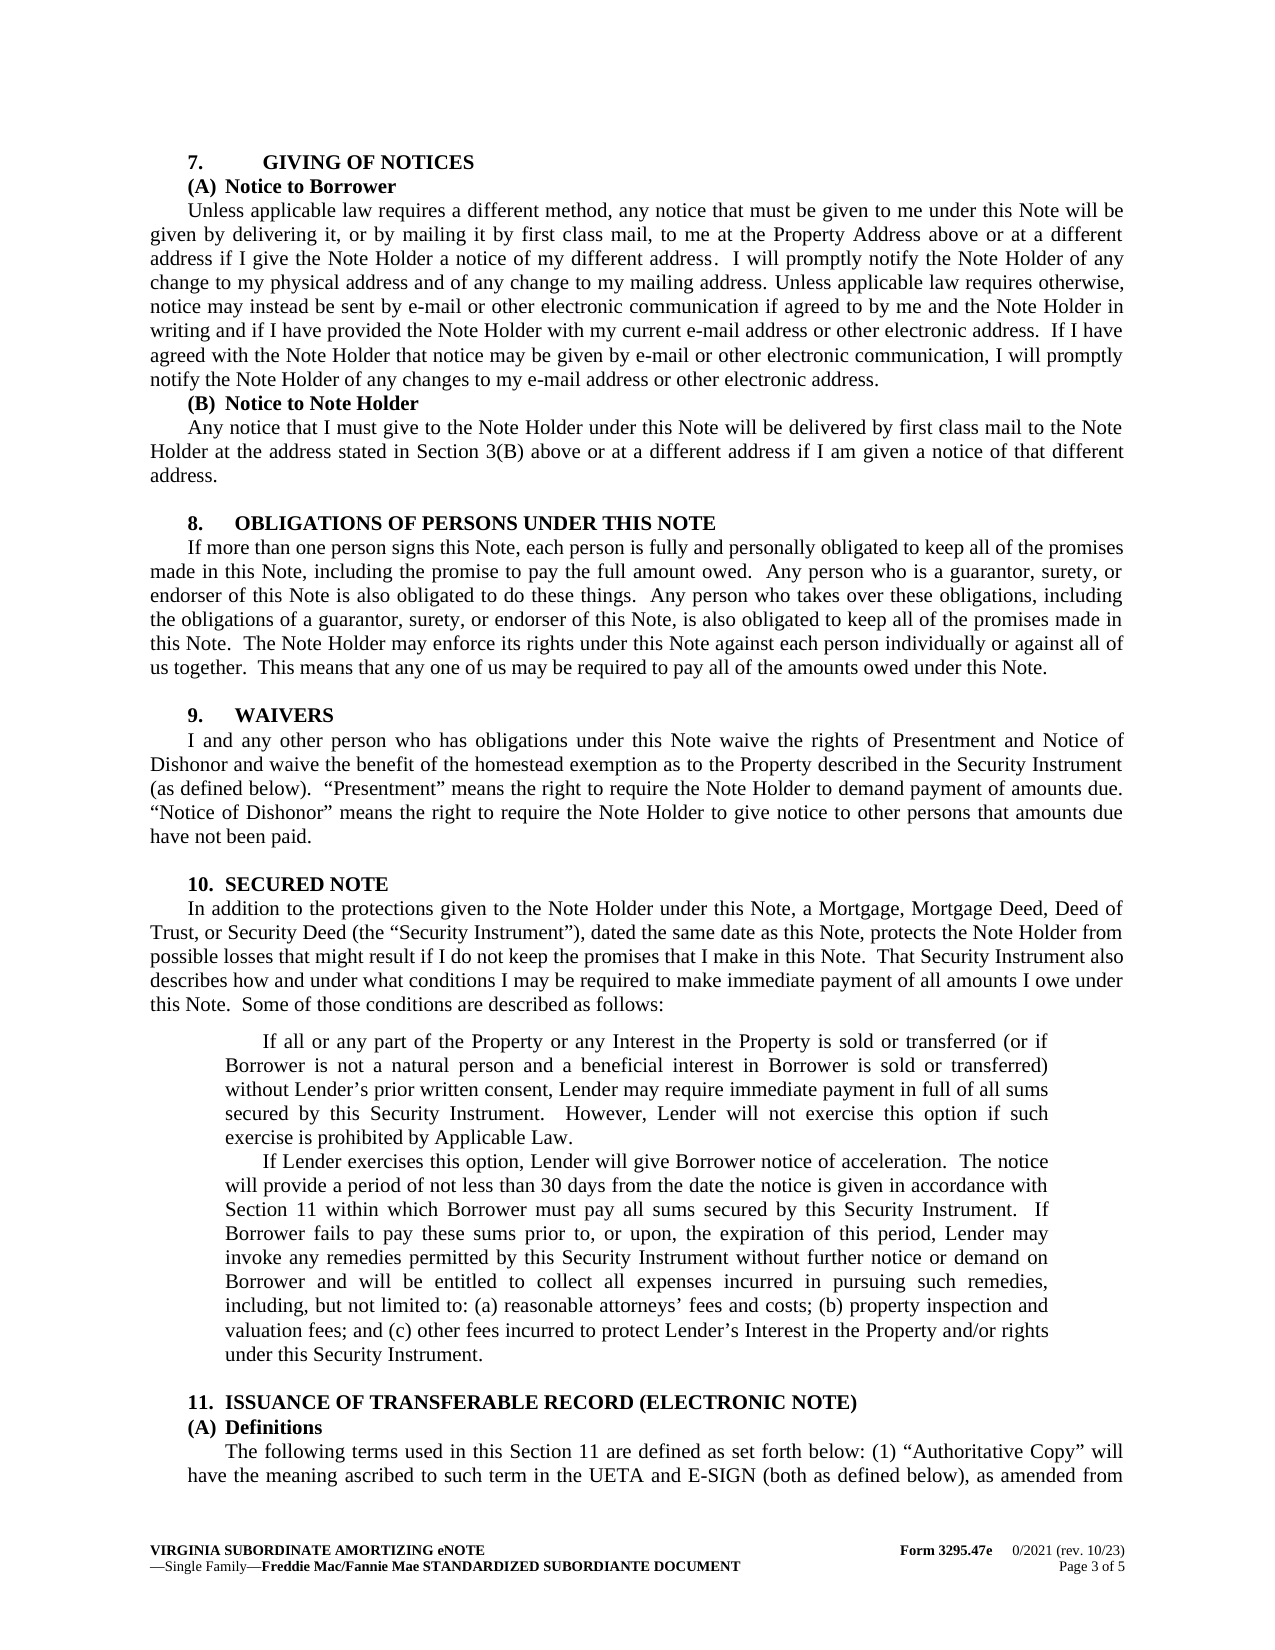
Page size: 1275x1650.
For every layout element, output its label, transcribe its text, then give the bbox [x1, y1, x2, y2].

list Notice to Borrower [150, 174, 1125, 198]
text If more than one person signs this Note, each person is fully and personally obligated to keep all of the promises made in this Note, including the promise to pay the full amount owed. Any person who is a guarantor, surety, or endorser of this Note is also obligated to do these things. Any person who takes over these obligations, including the obligations of a guarantor, surety, or endorser of this Note, is also obligated to keep all of the promises made in this Note. The Note Holder may enforce its rights under this Note against each person individually or against all of us together. This means that any one of us may be required to pay all of the amounts owed under this Note. [150, 535, 1125, 679]
text 11. ISSUANCE OF TRANSFERABLE RECORD (ELECTRONIC NOTE) [150, 1390, 1125, 1414]
text Any notice that I must give to the Note Holder under this Note will be delivered by first class mail to the Note Holder at the address stated in Section 3(B) above or at a different address if I am given a notice of that different address. [150, 415, 1125, 487]
text I and any other person who has obligations under this Note waive the rights of Presentment and Notice of Dishonor and waive the benefit of the homestead exemption as to the Property described in the Security Instrument (as defined below). “Presentment” means the right to require the Note Holder to demand payment of amounts due. “Notice of Dishonor” means the right to require the Note Holder to give notice to other persons that amounts due have not been paid. [150, 727, 1125, 848]
text 10. SECURED NOTE [150, 872, 1125, 896]
text 9. WAIVERS [150, 703, 1125, 727]
text If Lender exercises this option, Lender will give Borrower notice of acceleration. The notice will provide a period of not less than 30 days from the date the notice is given in accordance with Section 11 within which Borrower must pay all sums secured by this Security Instrument. If Borrower fails to pay these sums prior to, or upon, the expiration of this period, Lender may invoke any remedies permitted by this Security Instrument without further notice or demand on Borrower and will be entitled to collect all expenses incurred in pursuing such remedies, including, but not limited to: (a) reasonable attorneys’ fees and costs; (b) property inspection and valuation fees; and (c) other fees incurred to protect Lender’s Interest in the Property and/or rights under this Security Instrument. [225, 1149, 1050, 1366]
text In addition to the protections given to the Note Holder under this Note, a Mortgage, Mortgage Deed, Deed of Trust, or Security Deed (the “Security Instrument”), dated the same date as this Note, protects the Note Holder from possible losses that might result if I do not keep the promises that I make in this Note. That Security Instrument also describes how and under what conditions I may be required to make immediate payment of all amounts I owe under this Note. Some of those conditions are described as follows: [150, 896, 1125, 1016]
text 8. OBLIGATIONS OF PERSONS UNDER THIS NOTE [150, 511, 1125, 535]
text 7. GIVING OF NOTICES [150, 150, 1125, 174]
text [187, 1439, 1125, 1487]
text Unless applicable law requires a different method, any notice that must be given to me under this Note will be given by delivering it, or by mailing it by first class mail, to me at the Property Address above or at a different address if I give the Note Holder a notice of my different address. I will promptly notify the Note Holder of any change to my physical address and of any change to my mailing address. Unless applicable law requires otherwise, notice may instead be sent by e-mail or other electronic communication if agreed to by me and the Note Holder in writing and if I have provided the Note Holder with my current e-mail address or other electronic address. If I have agreed with the Note Holder that notice may be given by e-mail or other electronic communication, I will promptly notify the Note Holder of any changes to my e-mail address or other electronic address. [150, 198, 1125, 391]
list Definitions [150, 1415, 1125, 1439]
list Notice to Note Holder [150, 391, 1125, 415]
text If all or any part of the Property or any Interest in the Property is sold or transferred (or if Borrower is not a natural person and a beneficial interest in Borrower is sold or transferred) without Lender’s prior written consent, Lender may require immediate payment in full of all sums secured by this Security Instrument. However, Lender will not exercise this option if such exercise is prohibited by Applicable Law. [225, 1029, 1050, 1149]
